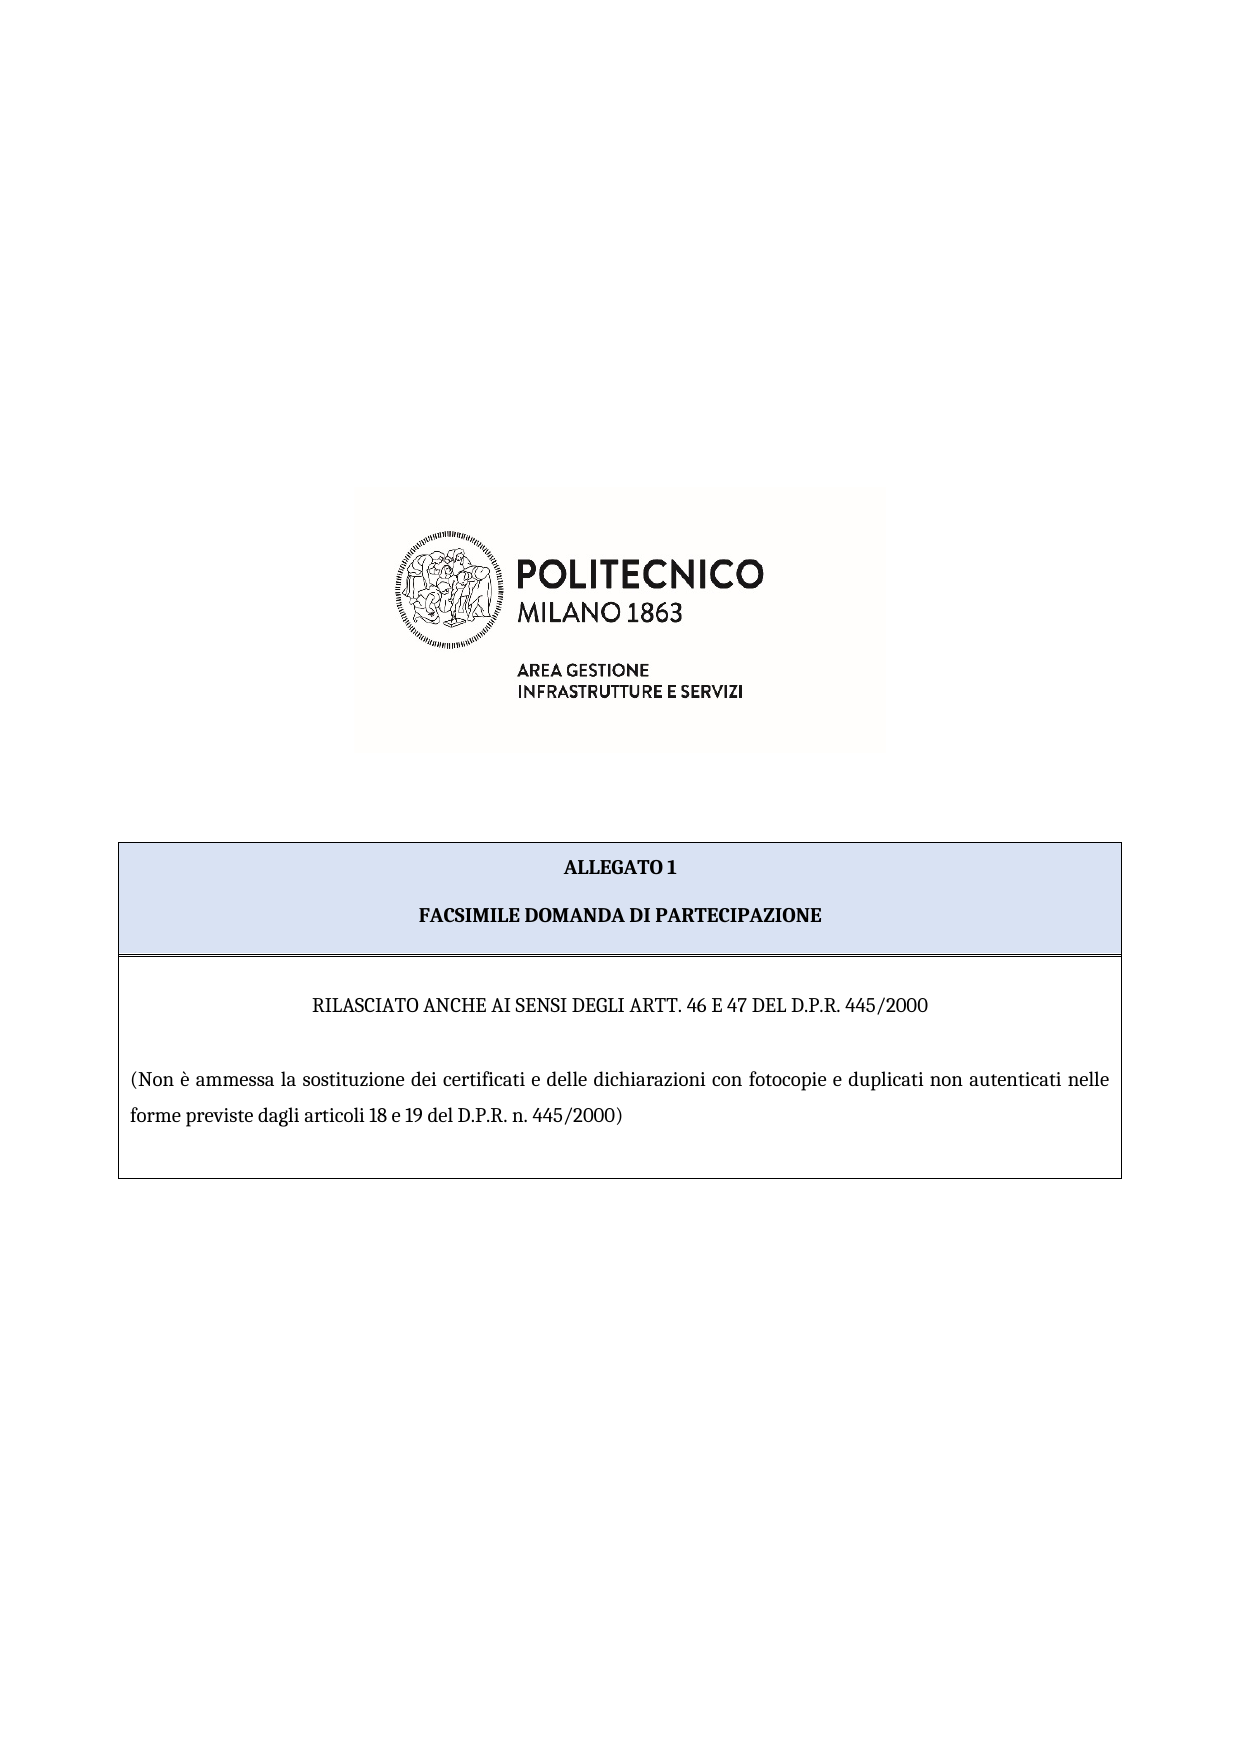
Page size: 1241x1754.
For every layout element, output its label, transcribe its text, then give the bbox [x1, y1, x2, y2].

table_header ALLEGATO 1 FACSIMILE DOMANDA DI PARTECIPAZIONE [119, 843, 1121, 953]
picture [354, 487, 886, 753]
table_cell RILASCIATO ANCHE AI SENSI DEGLI ARTT. 46 E 47 DEL D.P.R. 445/2000 (Non è ammessa la sostituzione dei certificati e delle dichiarazioni con fotocopie e duplicati non autenticati nelle forme previste dagli articoli 18 e 19 del D.P.R. n. 445/2000) [119, 957, 1121, 1178]
